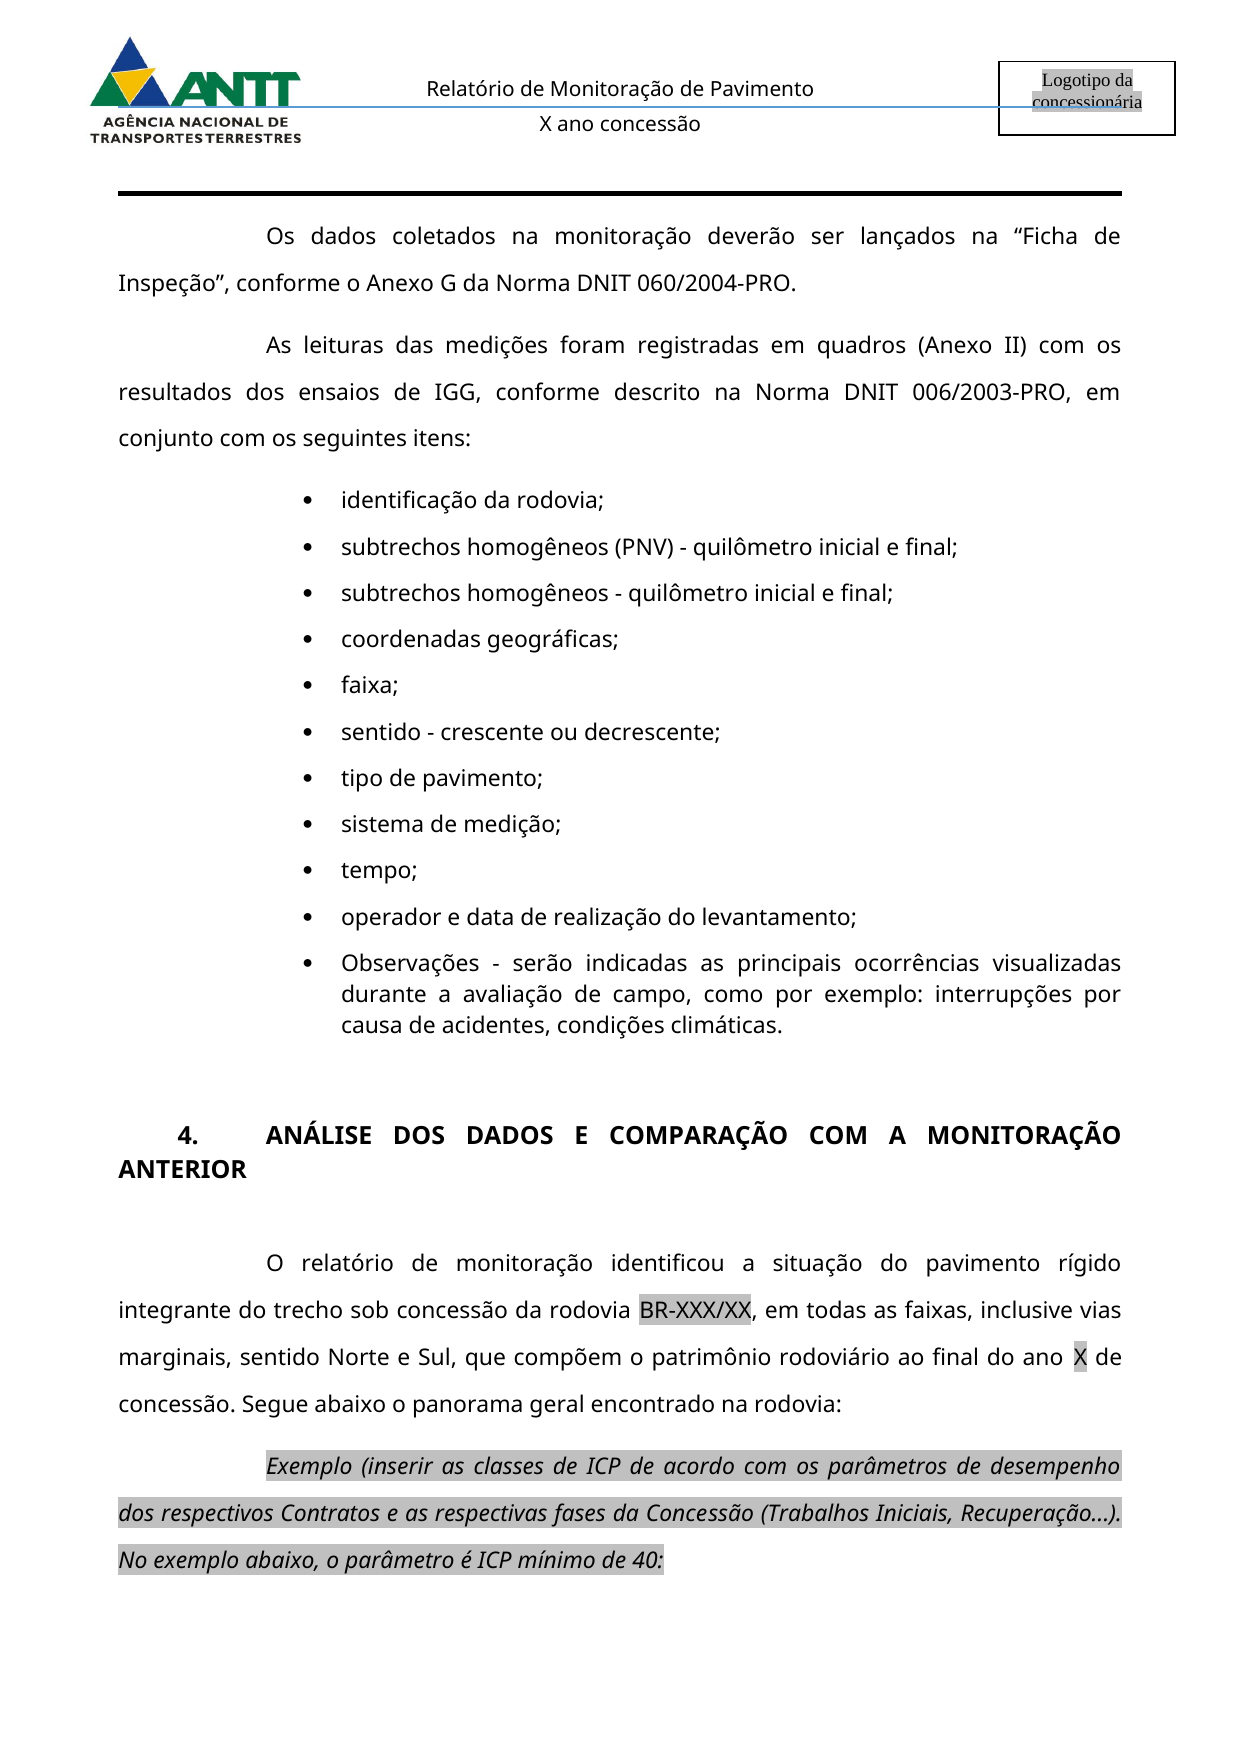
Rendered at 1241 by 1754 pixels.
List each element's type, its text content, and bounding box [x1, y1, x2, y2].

list identificação da rodovia; [303, 484, 1122, 515]
text Exemplo (inserir as classes de ICP de acordo com os parâmetros de desempenho dos respectivos Contratos e as respectivas fases da Concessão (Trabalhos Iniciais, Recuperação...). No exemplo abaixo, o parâmetro é ICP mínimo de 40: [118, 1528, 1122, 1575]
list Observações - serão indicadas as principais ocorrências visualizadas durante a avaliação de campo, como por exemplo: interrupções por causa de acidentes, condições climáticas. [303, 947, 1122, 1040]
list tipo de pavimento; [303, 762, 1122, 793]
list ANÁLISE DOS DADOS E COMPARAÇÃO COM A MONITORAÇÃO ANTERIOR [118, 1117, 1122, 1185]
list operador e data de realização do levantamento; [303, 900, 1122, 932]
list faixa; [303, 669, 1122, 700]
text O relatório de monitoração identificou a situação do pavimento rígido integrante do trecho sob concessão da rodovia BR-XXX/XX, em todas as faixas, inclusive vias marginais, sentido Norte e Sul, que compõem o patrimônio rodoviário ao final do ano X de concessão. Segue abaixo o panorama geral encontrado na rodovia: [118, 1247, 1122, 1419]
list coordenadas geográficas; [303, 623, 1122, 654]
list sistema de medição; [303, 808, 1122, 839]
text Exemplo (inserir as classes de ICP de acordo com os parâmetros de desempenho dos respectivos Contratos e as respectivas fases da Concessão (Trabalhos Iniciais, Recuperação...). No exemplo abaixo, o parâmetro é ICP mínimo de 40: [118, 1450, 1122, 1497]
list subtrechos homogêneos - quilômetro inicial e final; [303, 577, 1122, 608]
picture [86, 33, 305, 148]
list sentido - crescente ou decrescente; [303, 715, 1122, 747]
text Os dados coletados na monitoração deverão ser lançados na “Ficha de Inspeção”, conforme o Anexo G da Norma DNIT 060/2004-PRO. [118, 220, 1122, 298]
text As leituras das medições foram registradas em quadros (Anexo II) com os resultados dos ensaios de IGG, conforme descrito na Norma DNIT 006/2003-PRO, em conjunto com os seguintes itens: [118, 328, 1122, 453]
list subtrechos homogêneos (PNV) - quilômetro inicial e final; [303, 530, 1122, 562]
list tempo; [303, 854, 1122, 885]
